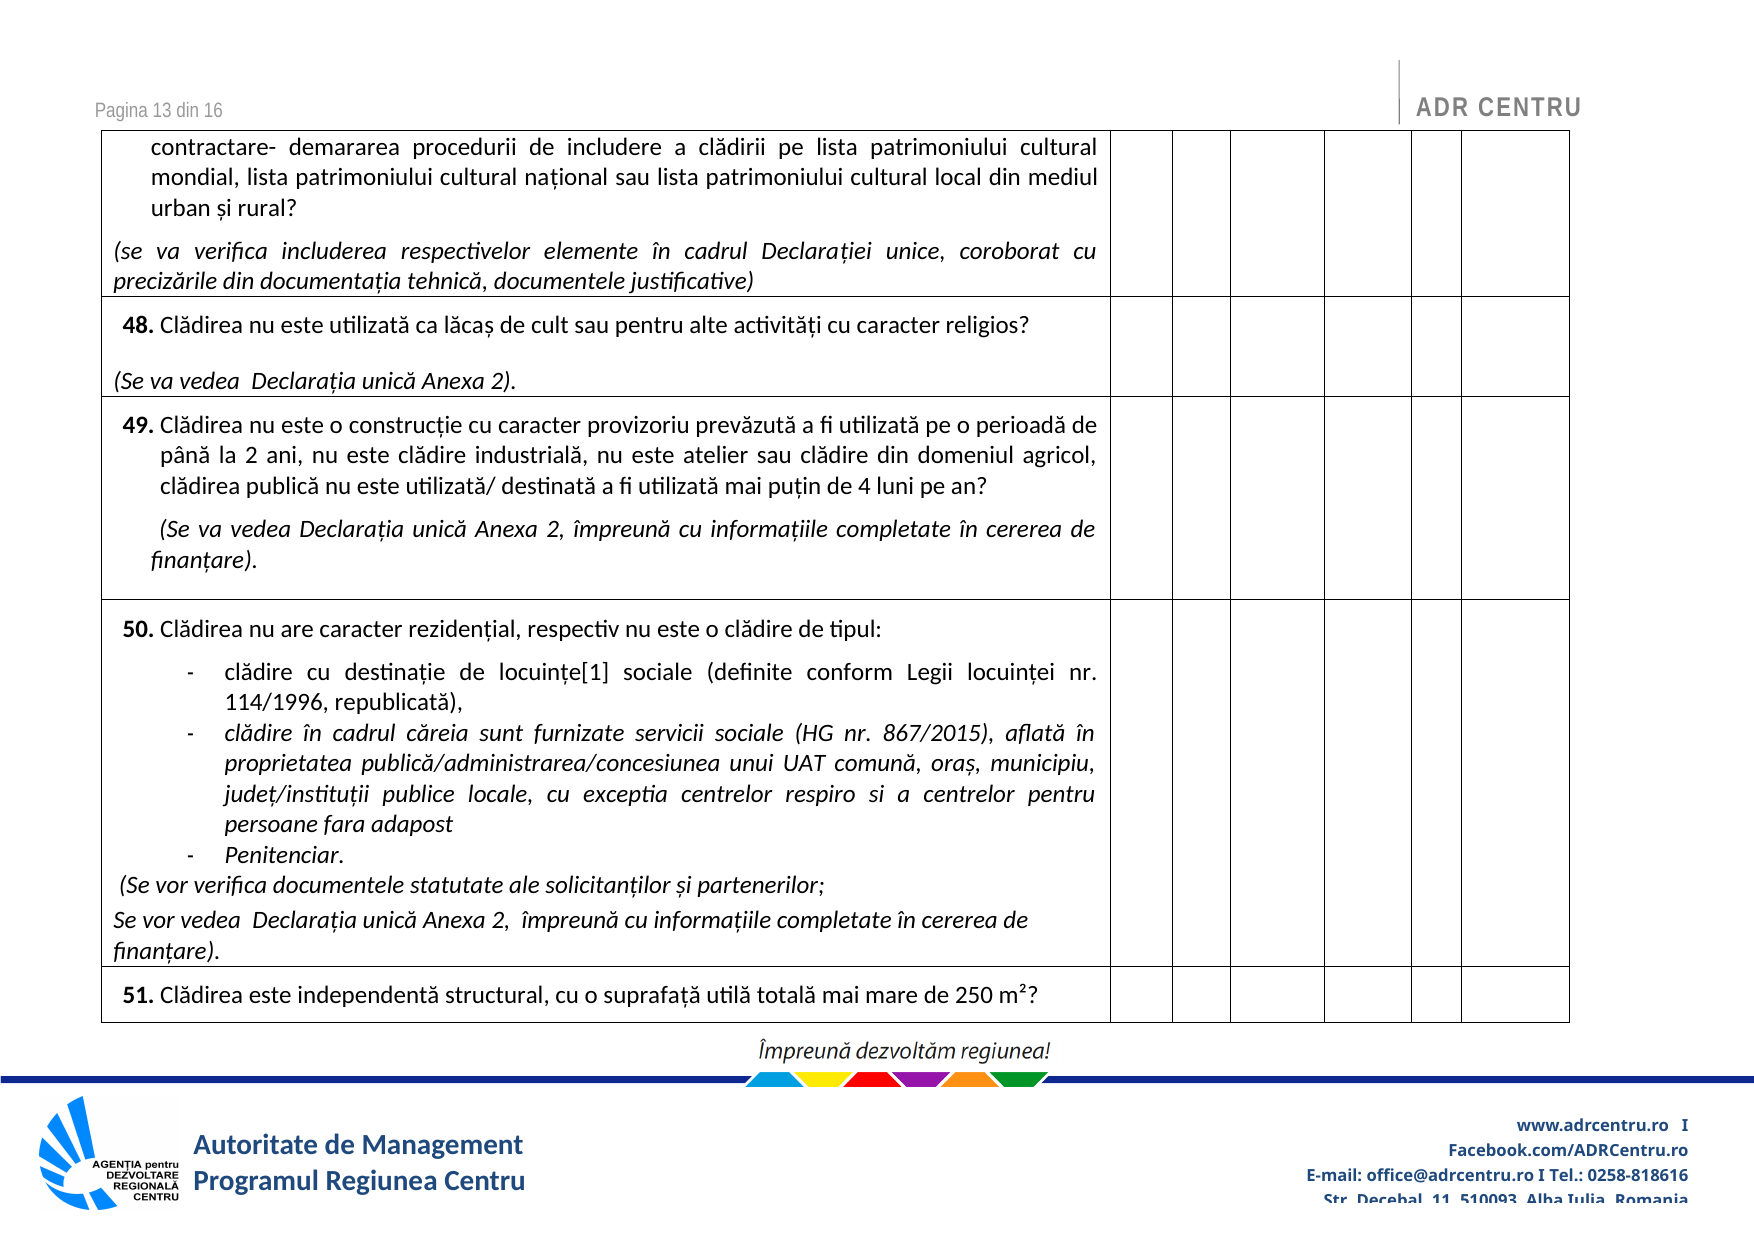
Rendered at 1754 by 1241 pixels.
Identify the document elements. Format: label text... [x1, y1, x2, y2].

table_cell [1111, 131, 1172, 296]
table_cell [1173, 397, 1230, 599]
picture [745, 1037, 1064, 1064]
table_cell [1412, 297, 1461, 396]
table_cell [1173, 600, 1230, 966]
table_cell [1231, 967, 1324, 1022]
table_cell [1173, 131, 1230, 296]
table_cell [1231, 297, 1324, 396]
table_cell Clădirea nu are caracter rezidențial, respectiv nu este o clădire de tipul: clădire cu destinație de locuințe[1] sociale (definite conform Legii locuinței nr. 114/1996, republicată), clădire în cadrul căreia sunt furnizate servicii sociale (HG nr. 867/2015), aflată în proprietatea publică/administrarea/concesiunea unui UAT comună, oraș, municipiu, județ/instituții publice locale, cu exceptia centrelor respiro si a centrelor pentru persoane fara adapost Penitenciar. (Se vor verifica documentele statutate ale solicitanților și partenerilor; Se vor vedea Declaraţia unică Anexa 2, împreună cu informațiile completate în cererea de finanțare). [102, 600, 1110, 966]
table_cell [1462, 131, 1569, 296]
table_cell [1412, 600, 1461, 966]
table_cell [1231, 131, 1324, 296]
table_cell [1111, 967, 1172, 1022]
table_cell [1412, 397, 1461, 599]
table_cell Clădirea nu este o construcție cu caracter provizoriu prevăzută a fi utilizată pe o perioadă de până la 2 ani, nu este clădire industrială, nu este atelier sau clădire din domeniul agricol, clădirea publică nu este utilizată/ destinată a fi utilizată mai puțin de 4 luni pe an? (Se va vedea Declaraţia unică Anexa 2, împreună cu informațiile completate în cererea de finanțare). [102, 397, 1110, 599]
table_cell [1462, 397, 1569, 599]
table_cell [1231, 600, 1324, 966]
table_cell [1462, 297, 1569, 396]
table_cell Clădirea nu este utilizată ca lăcaş de cult sau pentru alte activităţi cu caracter religios? (Se va vedea Declaraţia unică Anexa 2). [102, 297, 1110, 396]
table_cell [1111, 297, 1172, 396]
picture [791, 1072, 1754, 1087]
table_cell [1325, 297, 1411, 396]
table_cell [1325, 967, 1411, 1022]
table_cell [1462, 600, 1569, 966]
table_cell [1325, 600, 1411, 966]
table_cell [1462, 967, 1569, 1022]
table_cell [1325, 131, 1411, 296]
table_cell [1173, 297, 1230, 396]
table_cell [1412, 131, 1461, 296]
table_cell [1412, 967, 1461, 1022]
table_cell [1325, 397, 1411, 599]
table_cell [1173, 967, 1230, 1022]
table_cell [1231, 397, 1324, 599]
table_cell [1111, 600, 1172, 966]
table_cell [1111, 397, 1172, 599]
picture [39, 1096, 179, 1210]
picture [0, 1072, 758, 1087]
